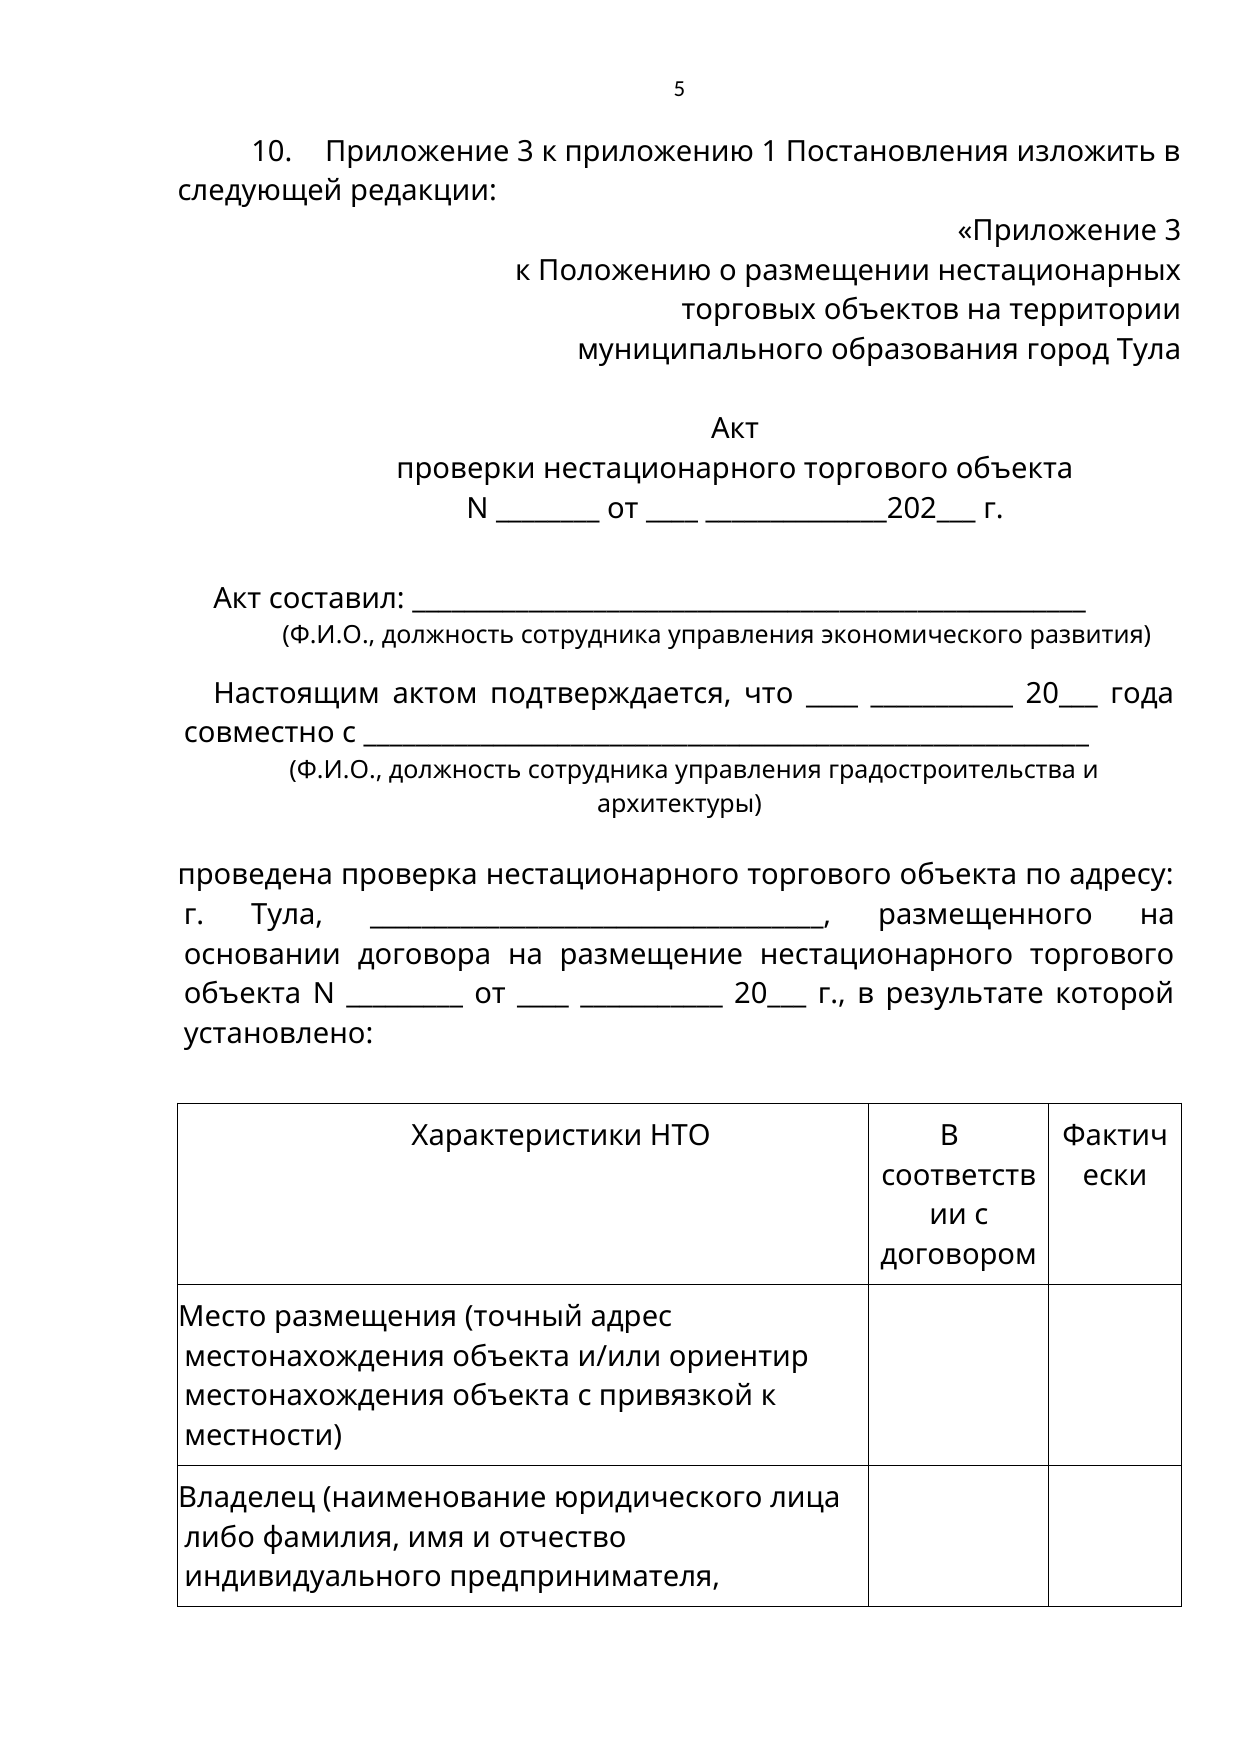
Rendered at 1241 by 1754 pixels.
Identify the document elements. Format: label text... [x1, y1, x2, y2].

text проверки нестационарного торгового объекта [288, 447, 1181, 487]
table_header Фактически [1049, 1104, 1181, 1283]
text N ________ от ____ ______________202___ г. [288, 487, 1181, 527]
list Приложение 3 к приложению 1 Постановления изложить в следующей редакции: [177, 130, 1181, 209]
text торговых объектов на территории [288, 289, 1181, 328]
table_cell [869, 1285, 1048, 1464]
table_cell Место размещения (точный адрес местонахождения объекта и/или ориентир местонахождения объекта с привязкой к местности) [178, 1285, 868, 1464]
table_cell [869, 1466, 1048, 1606]
table_cell [1049, 1466, 1181, 1606]
text «Приложение 3 [288, 209, 1181, 249]
text муниципального образования город Тула [288, 328, 1181, 368]
table_header Характеристики НТО [178, 1104, 868, 1283]
table_header В соответствии с договором [869, 1104, 1048, 1283]
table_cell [178, 1466, 868, 1606]
table_cell Настоящим актом подтверждается, что ____ ___________ 20___ года совместно с ________________________________________________________ (Ф.И.О., должность сотрудника управления градостроительства и архитектуры) проведена проверка нестационарного торгового объекта по адресу: г. Тула, ___________________________________, размещенного на основании договора на размещение нестационарного торгового объекта N _________ от ____ ___________ 20___ г., в результате которой установлено: [177, 661, 1181, 1063]
text Акт [288, 408, 1181, 447]
table_header Акт составил: ____________________________________________________ (Ф.И.О., должность сотрудника управления экономического развития) [177, 566, 1181, 661]
table_cell [1049, 1285, 1181, 1464]
text к Положению о размещении нестационарных [288, 249, 1181, 289]
